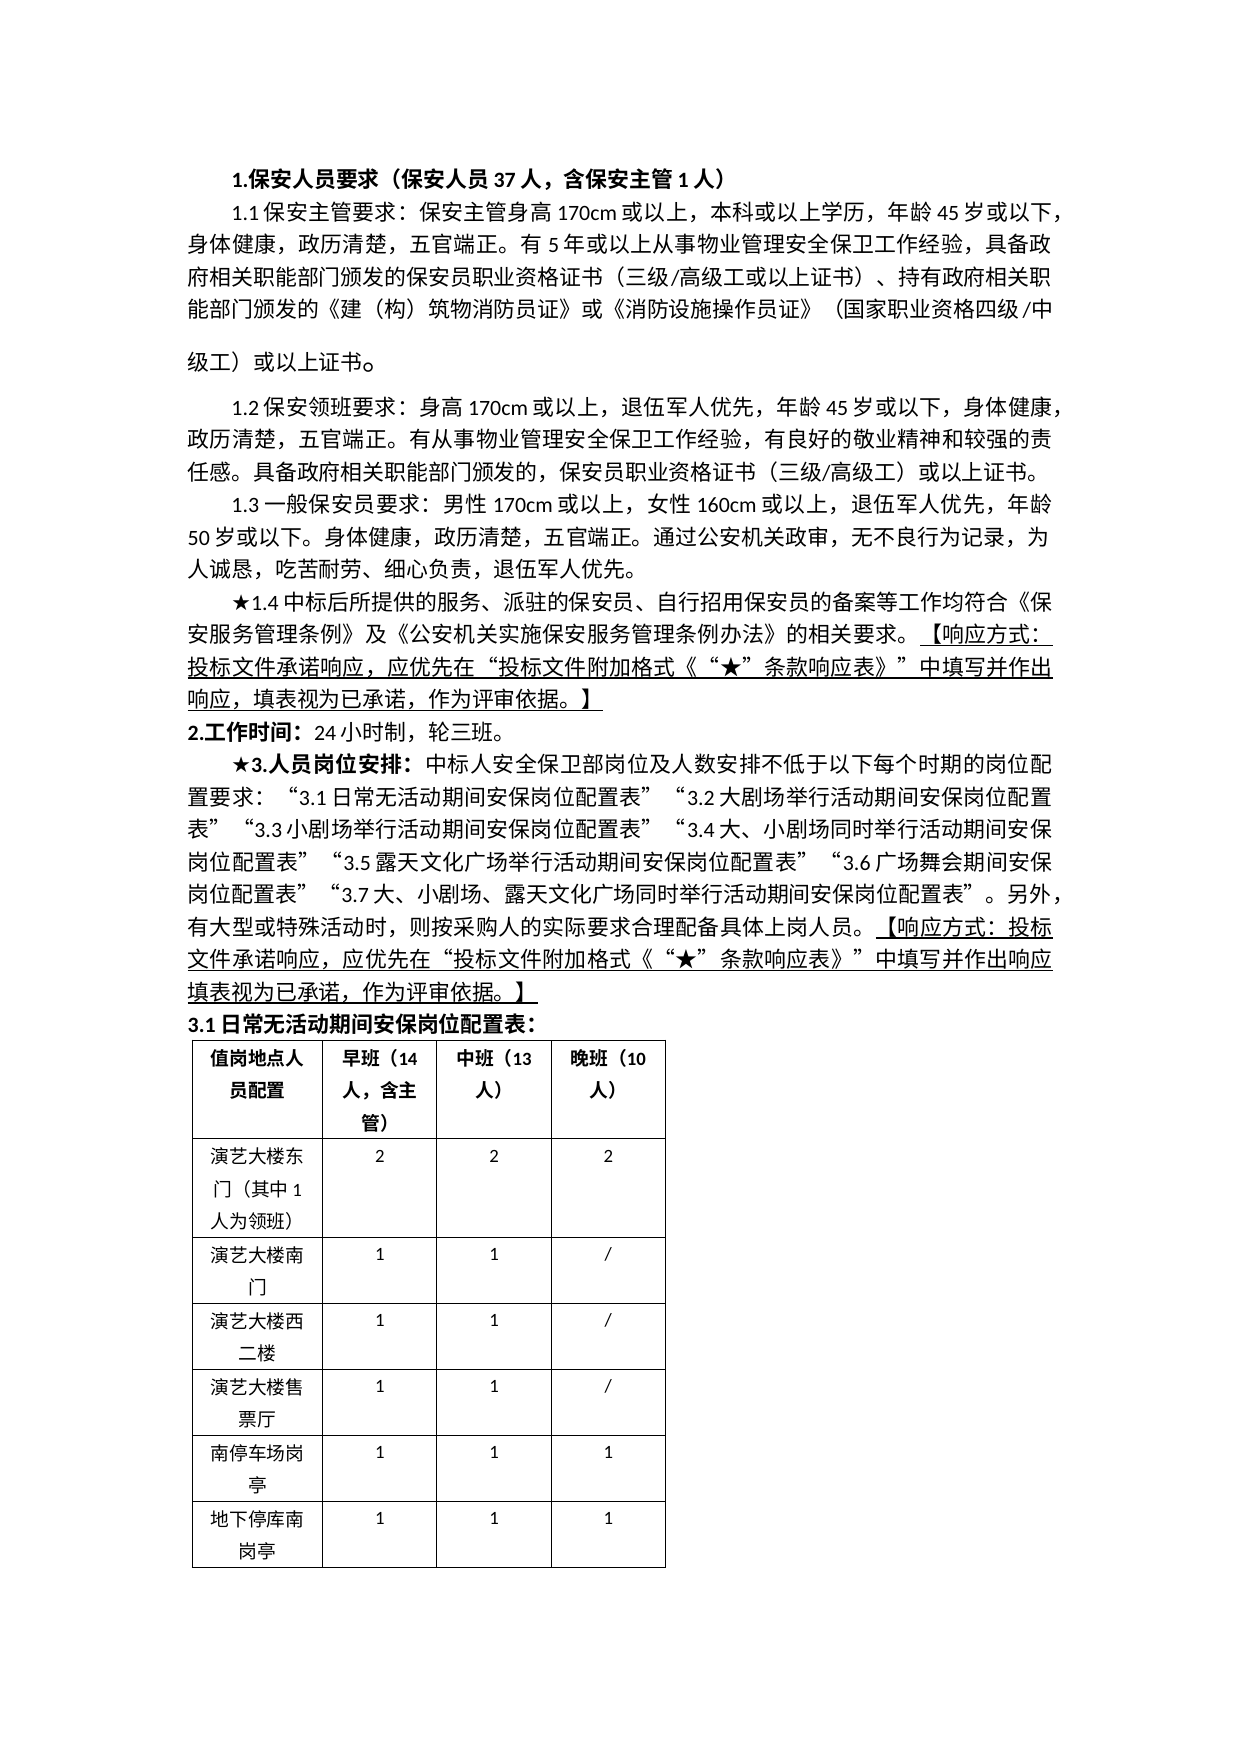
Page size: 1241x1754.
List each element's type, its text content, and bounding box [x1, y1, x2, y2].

table_cell 演艺大楼西二楼 [193, 1304, 322, 1369]
text 2.工作时间：24小时制，轮三班。 [187, 714, 1053, 747]
table_cell / [552, 1238, 665, 1303]
table_cell 1 [437, 1238, 551, 1303]
table_cell 1 [323, 1370, 436, 1435]
table_cell 南停车场岗亭 [193, 1436, 322, 1501]
table_cell 2 [323, 1139, 436, 1237]
text 1.3一般保安员要求：男性170cm或以上，女性160cm或以上，退伍军人优先，年龄50岁或以下。身体健康，政历清楚，五官端正。通过公安机关政审，无不良行为记录，为人诚恳，吃苦耐劳、细心负责，退伍军人优先。 [187, 487, 1053, 584]
table_cell 1 [437, 1304, 551, 1369]
text 1.1保安主管要求：保安主管身高170cm或以上，本科或以上学历，年龄45岁或以下，身体健康，政历清楚，五官端正。有5年或以上从事物业管理安全保卫工作经验，具备政府相关职能部门颁发的保安员职业资格证书（三级/高级工或以上证书）、持有政府相关职能部门颁发的《建（构）筑物消防员证》或《消防设施操作员证》（国家职业资格四级/中级工）或以上证书。 [187, 194, 1053, 389]
table_cell 1 [552, 1502, 665, 1567]
table_header 值岗地点人员配置 [193, 1041, 322, 1138]
table_header 晚班（10人） [552, 1041, 665, 1138]
table_cell 2 [437, 1139, 551, 1237]
table_header 中班（13人） [437, 1041, 551, 1138]
table_cell 地下停库南岗亭 [193, 1502, 322, 1567]
table_cell / [552, 1304, 665, 1369]
table_cell 1 [552, 1436, 665, 1501]
table_cell 1 [323, 1304, 436, 1369]
table_cell 1 [323, 1238, 436, 1303]
table_cell 演艺大楼南门 [193, 1238, 322, 1303]
table_cell 1 [437, 1436, 551, 1501]
table_cell 2 [552, 1139, 665, 1237]
table_cell 1 [437, 1370, 551, 1435]
text ★3.人员岗位安排：中标人安全保卫部岗位及人数安排不低于以下每个时期的岗位配置要求：“3.1日常无活动期间安保岗位配置表”“3.2大剧场举行活动期间安保岗位配置表”“3.3小剧场举行活动期间安保岗位配置表”“3.4大、小剧场同时举行活动期间安保岗位配置表”“3.5露天文化广场举行活动期间安保岗位配置表”“3.6广场舞会期间安保岗位配置表”“3.7大、小剧场、露天文化广场同时举行活动期间安保岗位配置表”。另外，有大型或特殊活动时，则按采购人的实际要求合理配备具体上岗人员。【响应方式：投标文件承诺响应，应优先在“投标文件附加格式《“★”条款响应表》”中填写并作出响应，填表视为已承诺，作为评审依据。】 [187, 747, 1053, 970]
text ★1.4中标后所提供的服务、派驻的保安员、自行招用保安员的备案等工作均符合《保安服务管理条例》及《公安机关实施保安服务管理条例办法》的相关要求。【响应方式：投标文件承诺响应，应优先在“投标文件附加格式《“★”条款响应表》”中填写并作出响应，填表视为已承诺，作为评审依据。】 [187, 678, 1053, 714]
table_cell 演艺大楼东门（其中1人为领班） [193, 1139, 322, 1237]
table_cell / [552, 1370, 665, 1435]
table_cell 1 [437, 1502, 551, 1567]
text 1.保安人员要求（保安人员37人，含保安主管1人） [187, 162, 1053, 194]
text 1.2保安领班要求：身高170cm或以上，退伍军人优先，年龄45岁或以下，身体健康，政历清楚，五官端正。有从事物业管理安全保卫工作经验，有良好的敬业精神和较强的责任感。具备政府相关职能部门颁发的，保安员职业资格证书（三级/高级工）或以上证书。 [187, 389, 1053, 487]
table_cell 1 [323, 1502, 436, 1567]
table_header 早班（14人，含主管） [323, 1041, 436, 1138]
table_cell 1 [323, 1436, 436, 1501]
table_cell 演艺大楼售票厅 [193, 1370, 322, 1435]
text 3.1日常无活动期间安保岗位配置表： [187, 1007, 1053, 1039]
text ★1.4中标后所提供的服务、派驻的保安员、自行招用保安员的备案等工作均符合《保安服务管理条例》及《公安机关实施保安服务管理条例办法》的相关要求。【响应方式：投标文件承诺响应，应优先在“投标文件附加格式《“★”条款响应表》”中填写并作出响应，填表视为已承诺，作为评审依据。】 [187, 584, 1053, 677]
